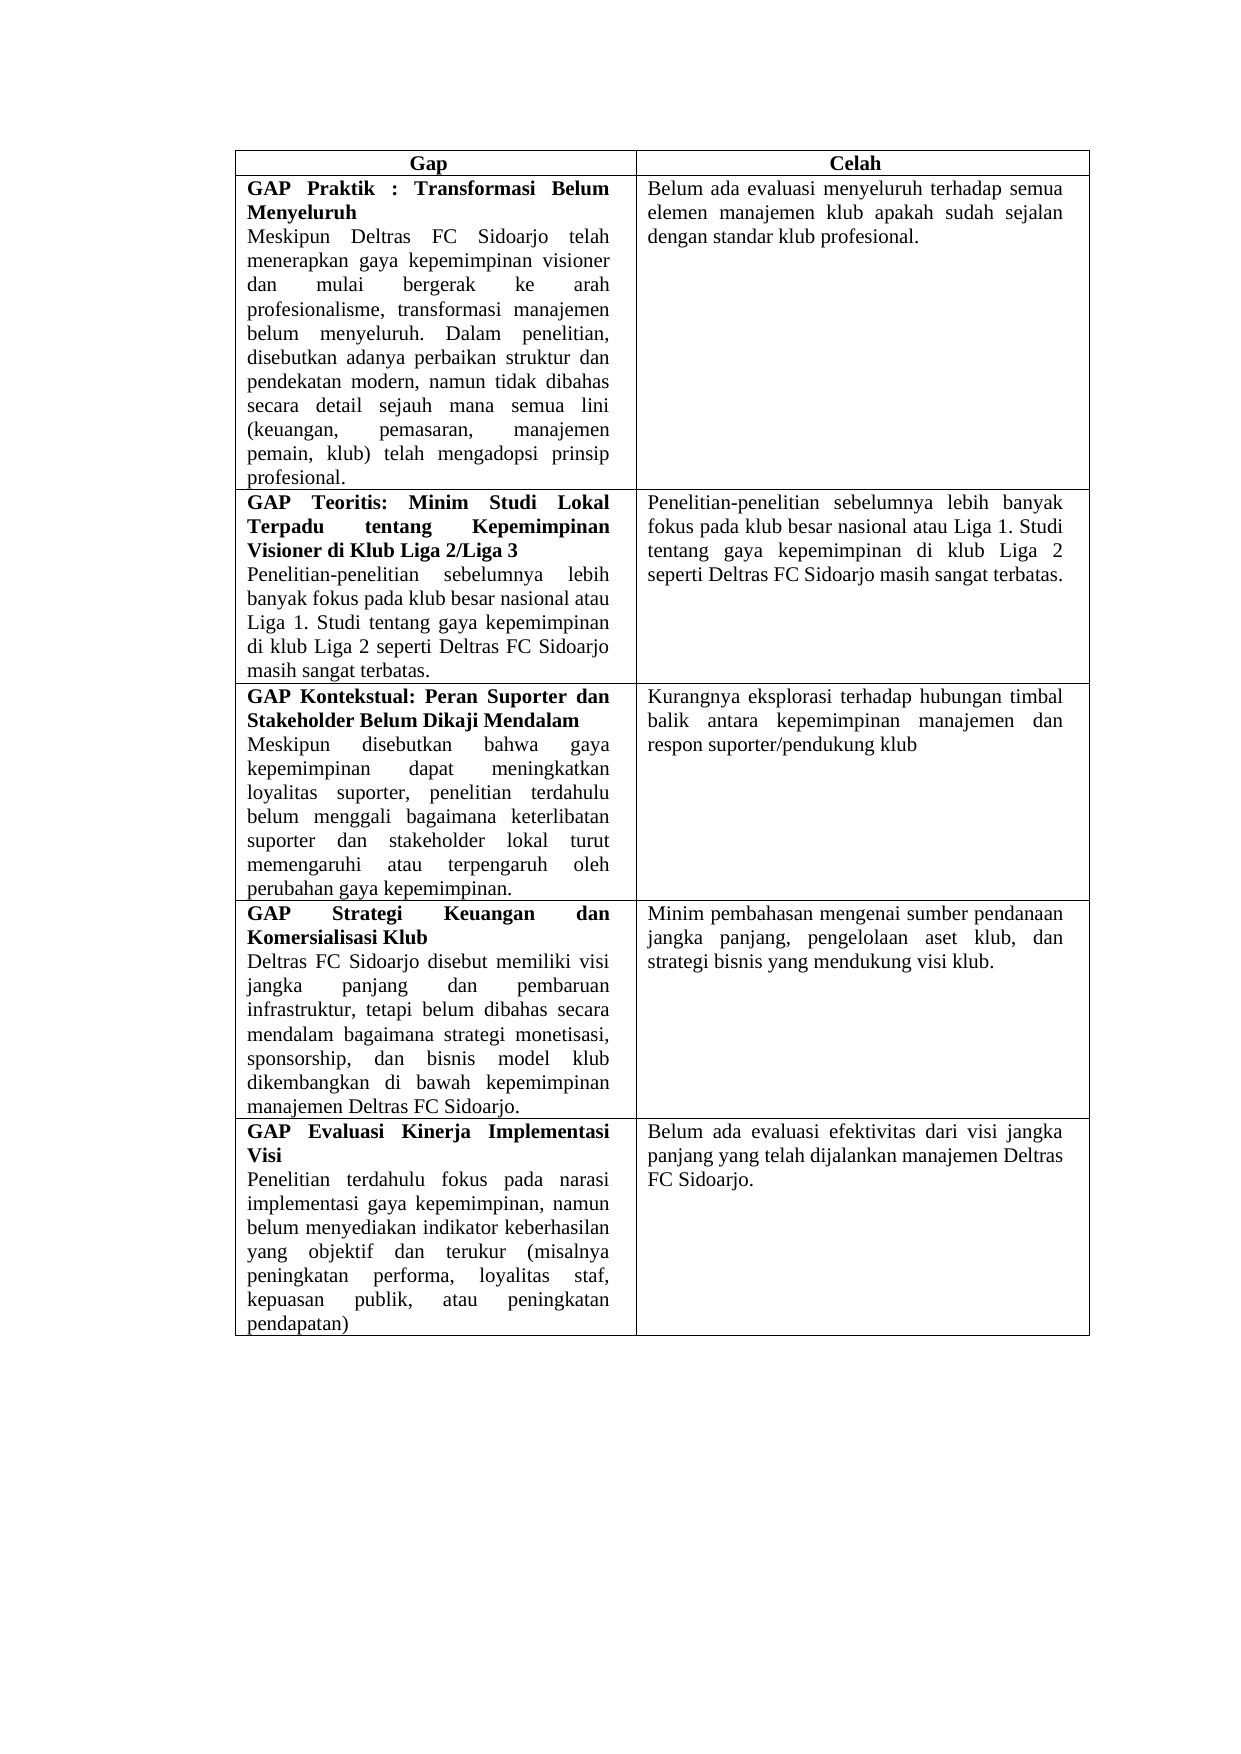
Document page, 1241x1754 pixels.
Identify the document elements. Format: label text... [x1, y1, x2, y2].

table_cell GAP Teoritis: Minim Studi Lokal Terpadu tentang Kepemimpinan Visioner di Klub Liga 2/Liga 3 Penelitian-penelitian sebelumnya lebih banyak fokus pada klub besar nasional atau Liga 1. Studi tentang gaya kepemimpinan di klub Liga 2 seperti Deltras FC Sidoarjo masih sangat terbatas. [236, 490, 636, 682]
table_cell Kurangnya eksplorasi terhadap hubungan timbal balik antara kepemimpinan manajemen dan respon suporter/pendukung klub [637, 684, 1089, 900]
table_header Celah [637, 151, 1089, 175]
table_cell GAP Kontekstual: Peran Suporter dan Stakeholder Belum Dikaji Mendalam Meskipun disebutkan bahwa gaya kepemimpinan dapat meningkatkan loyalitas suporter, penelitian terdahulu belum menggali bagaimana keterlibatan suporter dan stakeholder lokal turut memengaruhi atau terpengaruh oleh perubahan gaya kepemimpinan. [236, 684, 636, 900]
table_cell Belum ada evaluasi efektivitas dari visi jangka panjang yang telah dijalankan manajemen Deltras FC Sidoarjo. [637, 1119, 1089, 1335]
table_cell GAP Strategi Keuangan dan Komersialisasi Klub Deltras FC Sidoarjo disebut memiliki visi jangka panjang dan pembaruan infrastruktur, tetapi belum dibahas secara mendalam bagaimana strategi monetisasi, sponsorship, dan bisnis model klub dikembangkan di bawah kepemimpinan manajemen Deltras FC Sidoarjo. [236, 901, 636, 1118]
table_cell GAP Evaluasi Kinerja Implementasi Visi Penelitian terdahulu fokus pada narasi implementasi gaya kepemimpinan, namun belum menyediakan indikator keberhasilan yang objektif dan terukur (misalnya peningkatan performa, loyalitas staf, kepuasan publik, atau peningkatan pendapatan) [236, 1119, 636, 1335]
table_header Gap [236, 151, 636, 175]
table_cell Belum ada evaluasi menyeluruh terhadap semua elemen manajemen klub apakah sudah sejalan dengan standar klub profesional. [637, 176, 1089, 489]
table_cell GAP Praktik : Transformasi Belum Menyeluruh Meskipun Deltras FC Sidoarjo telah menerapkan gaya kepemimpinan visioner dan mulai bergerak ke arah profesionalisme, transformasi manajemen belum menyeluruh. Dalam penelitian, disebutkan adanya perbaikan struktur dan pendekatan modern, namun tidak dibahas secara detail sejauh mana semua lini (keuangan, pemasaran, manajemen pemain, klub) telah mengadopsi prinsip profesional. [236, 176, 636, 489]
table_cell Penelitian-penelitian sebelumnya lebih banyak fokus pada klub besar nasional atau Liga 1. Studi tentang gaya kepemimpinan di klub Liga 2 seperti Deltras FC Sidoarjo masih sangat terbatas. [637, 490, 1089, 682]
table_cell Minim pembahasan mengenai sumber pendanaan jangka panjang, pengelolaan aset klub, dan strategi bisnis yang mendukung visi klub. [637, 901, 1089, 1118]
